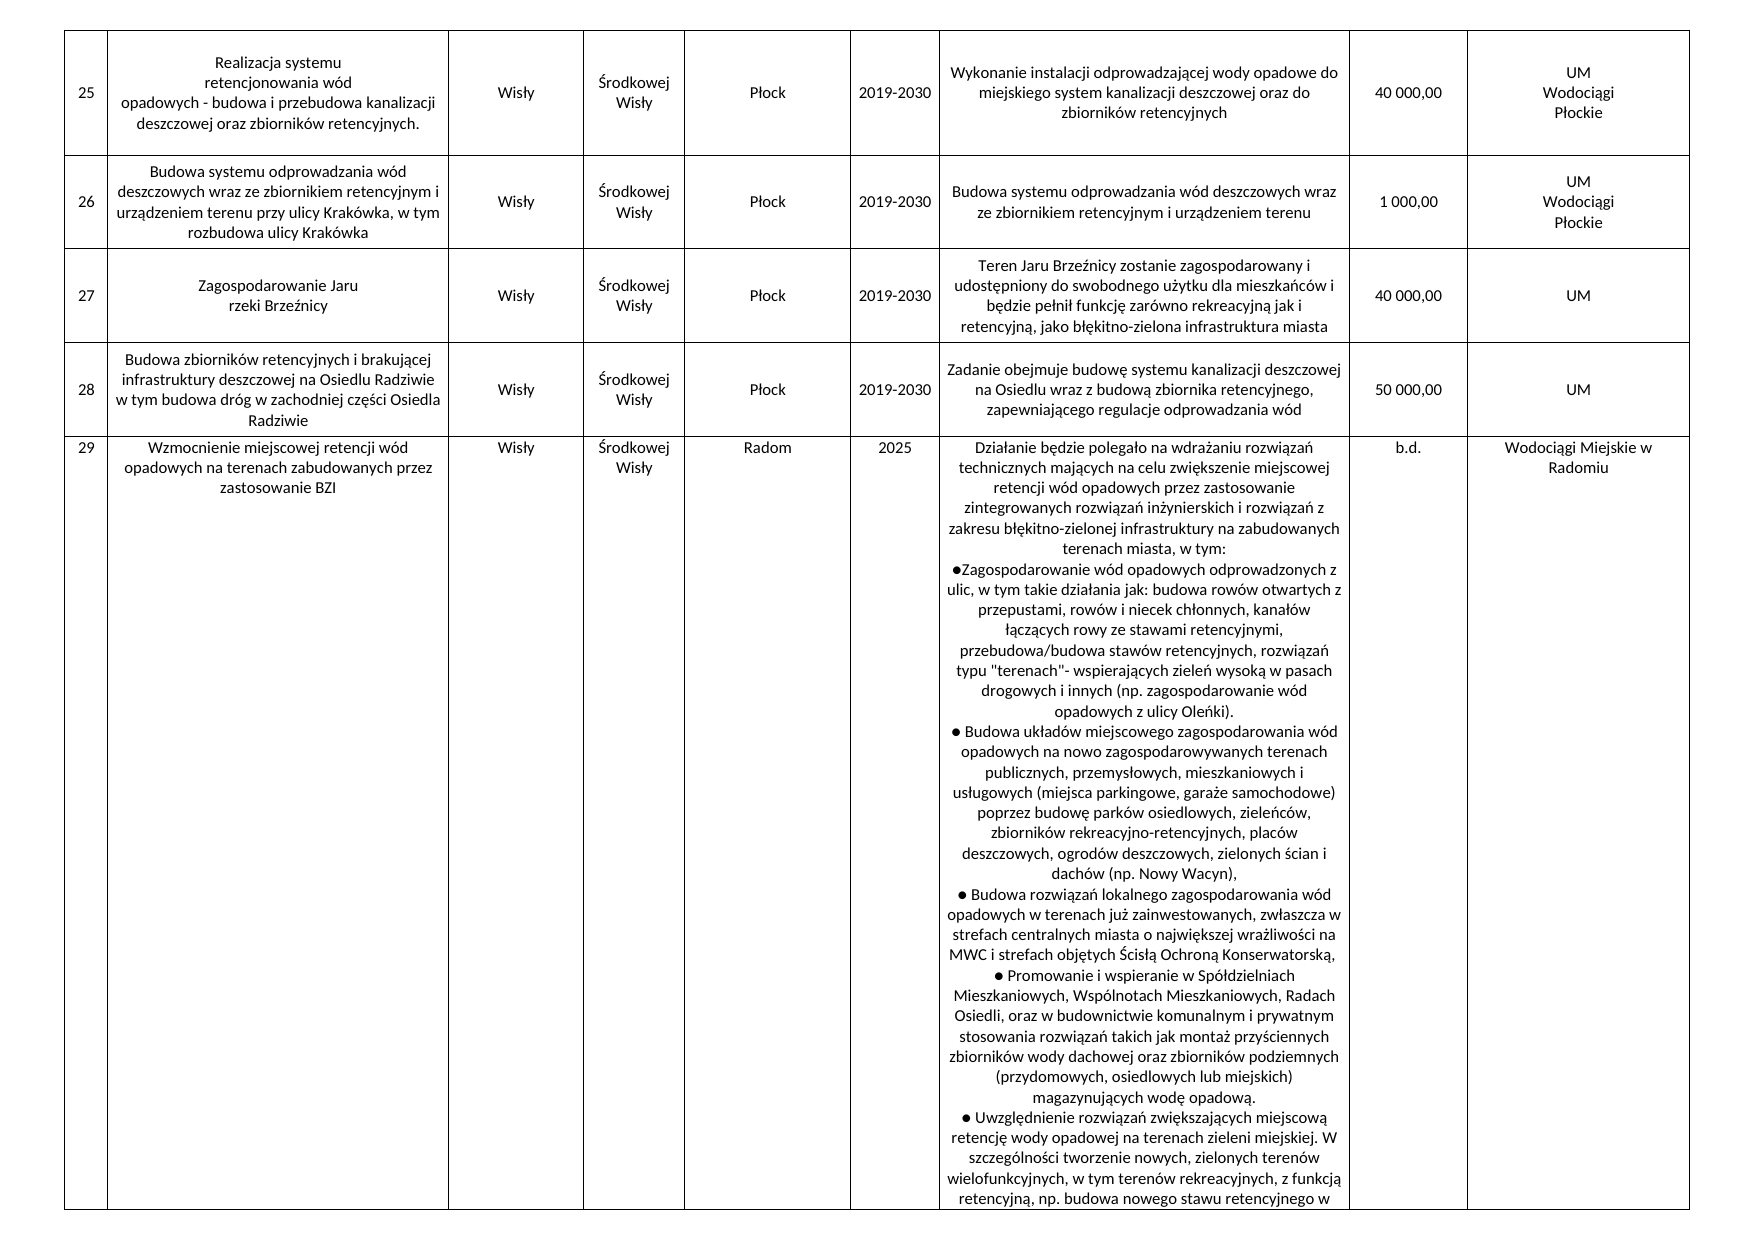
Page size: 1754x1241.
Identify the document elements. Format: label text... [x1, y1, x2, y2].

table_cell Wisły [449, 343, 583, 436]
table_cell UM Wodociągi Płockie [1468, 156, 1689, 248]
table_cell Płock [685, 343, 850, 436]
table_cell UM Wodociągi Płockie [1468, 31, 1689, 154]
table_cell 2019-2030 [851, 249, 939, 342]
table_cell Budowa systemu odprowadzania wód deszczowych wraz ze zbiornikiem retencyjnym i urządzeniem terenu [940, 156, 1349, 248]
table_cell UM [1468, 343, 1689, 436]
table_cell 28 [65, 343, 107, 436]
table_cell Środkowej Wisły [584, 31, 684, 154]
table_cell UM [1468, 249, 1689, 342]
table_cell 25 [65, 31, 107, 154]
table_cell 40 000,00 [1350, 31, 1467, 154]
table_cell Środkowej Wisły [584, 249, 684, 342]
table_cell 2019-2030 [851, 343, 939, 436]
table_cell Wisły [449, 31, 583, 154]
table_cell Budowa zbiorników retencyjnych i brakującej infrastruktury deszczowej na Osiedlu Radziwie w tym budowa dróg w zachodniej części Osiedla Radziwie [108, 343, 448, 436]
table_cell 29 [65, 437, 107, 1209]
table_cell 2019-2030 [851, 31, 939, 154]
table_cell Środkowej Wisły [584, 343, 684, 436]
table_cell Płock [685, 156, 850, 248]
table_cell Wisły [449, 156, 583, 248]
table_cell Realizacja systemu retencjonowania wód opadowych - budowa i przebudowa kanalizacji deszczowej oraz zbiorników retencyjnych. [108, 31, 448, 154]
table_cell Płock [685, 249, 850, 342]
table_cell b.d. [1350, 437, 1467, 1209]
table_cell Budowa systemu odprowadzania wód deszczowych wraz ze zbiornikiem retencyjnym i urządzeniem terenu przy ulicy Krakówka, w tym rozbudowa ulicy Krakówka [108, 156, 448, 248]
table_cell 26 [65, 156, 107, 248]
table_cell Zadanie obejmuje budowę systemu kanalizacji deszczowej na Osiedlu wraz z budową zbiornika retencyjnego, zapewniającego regulacje odprowadzania wód [940, 343, 1349, 436]
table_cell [108, 437, 448, 1209]
table_cell Wisły [449, 249, 583, 342]
table_cell Radom [685, 437, 850, 1209]
table_cell Wykonanie instalacji odprowadzającej wody opadowe do miejskiego system kanalizacji deszczowej oraz do zbiorników retencyjnych [940, 31, 1349, 154]
table_cell Teren Jaru Brzeźnicy zostanie zagospodarowany i udostępniony do swobodnego użytku dla mieszkańców i będzie pełnił funkcję zarówno rekreacyjną jak i retencyjną, jako błękitno-zielona infrastruktura miasta [940, 249, 1349, 342]
table_cell Płock [685, 31, 850, 154]
table_cell 2025 [851, 437, 939, 1209]
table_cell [1468, 437, 1689, 1209]
table_cell 50 000,00 [1350, 343, 1467, 436]
table_cell Środkowej Wisły [584, 156, 684, 248]
table_cell Wisły [449, 437, 583, 1209]
table_cell Środkowej Wisły [584, 437, 684, 1209]
table_cell 40 000,00 [1350, 249, 1467, 342]
table_cell Zagospodarowanie Jaru rzeki Brzeźnicy [108, 249, 448, 342]
table_cell 2019-2030 [851, 156, 939, 248]
table_cell 1 000,00 [1350, 156, 1467, 248]
table_cell 27 [65, 249, 107, 342]
